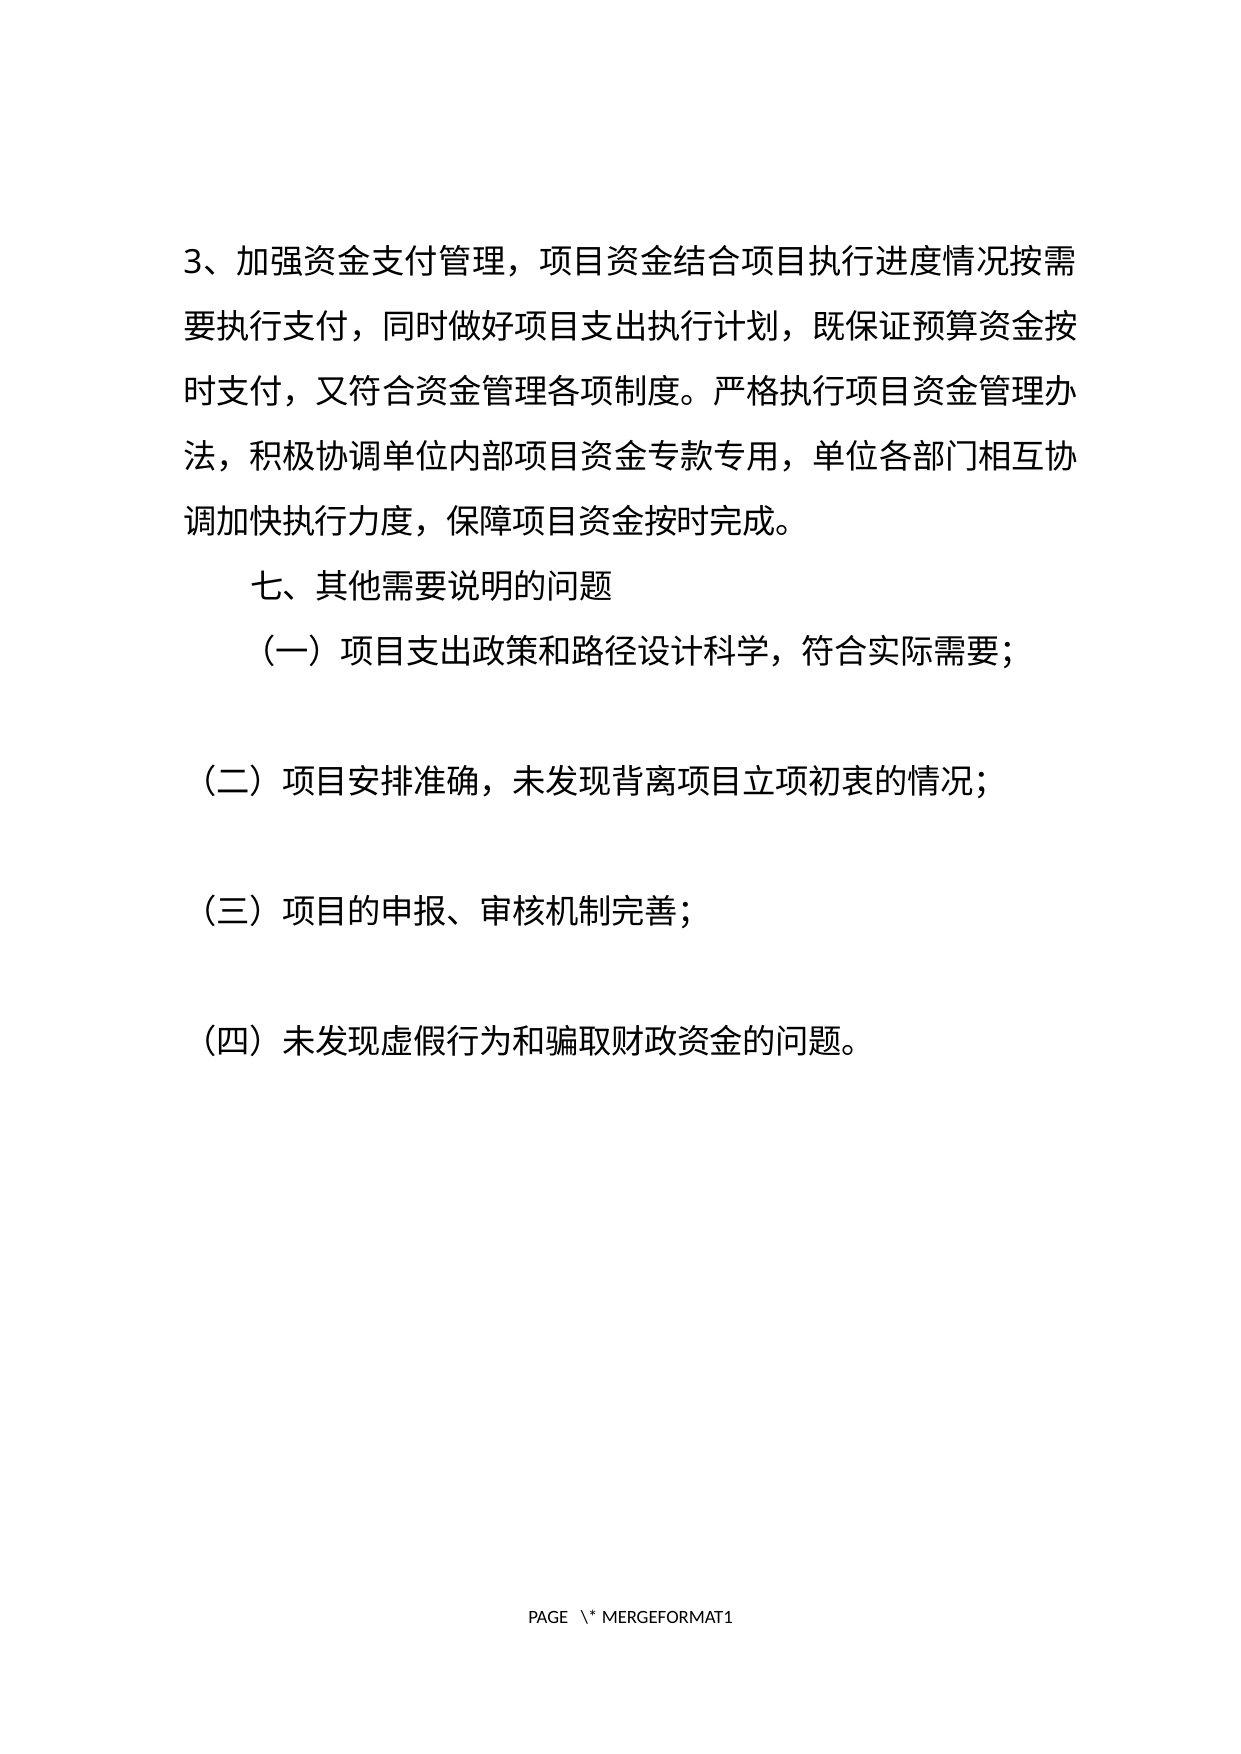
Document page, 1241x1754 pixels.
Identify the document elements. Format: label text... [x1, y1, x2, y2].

text 七、其他需要说明的问题 [183, 552, 1078, 617]
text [183, 162, 1078, 552]
text （一）项目支出政策和路径设计科学，符合实际需要； （二）项目安排准确，未发现背离项目立项初衷的情况； （三）项目的申报、审核机制完善； （四）未发现虚假行为和骗取财政资金的问题。 [183, 617, 1078, 1072]
